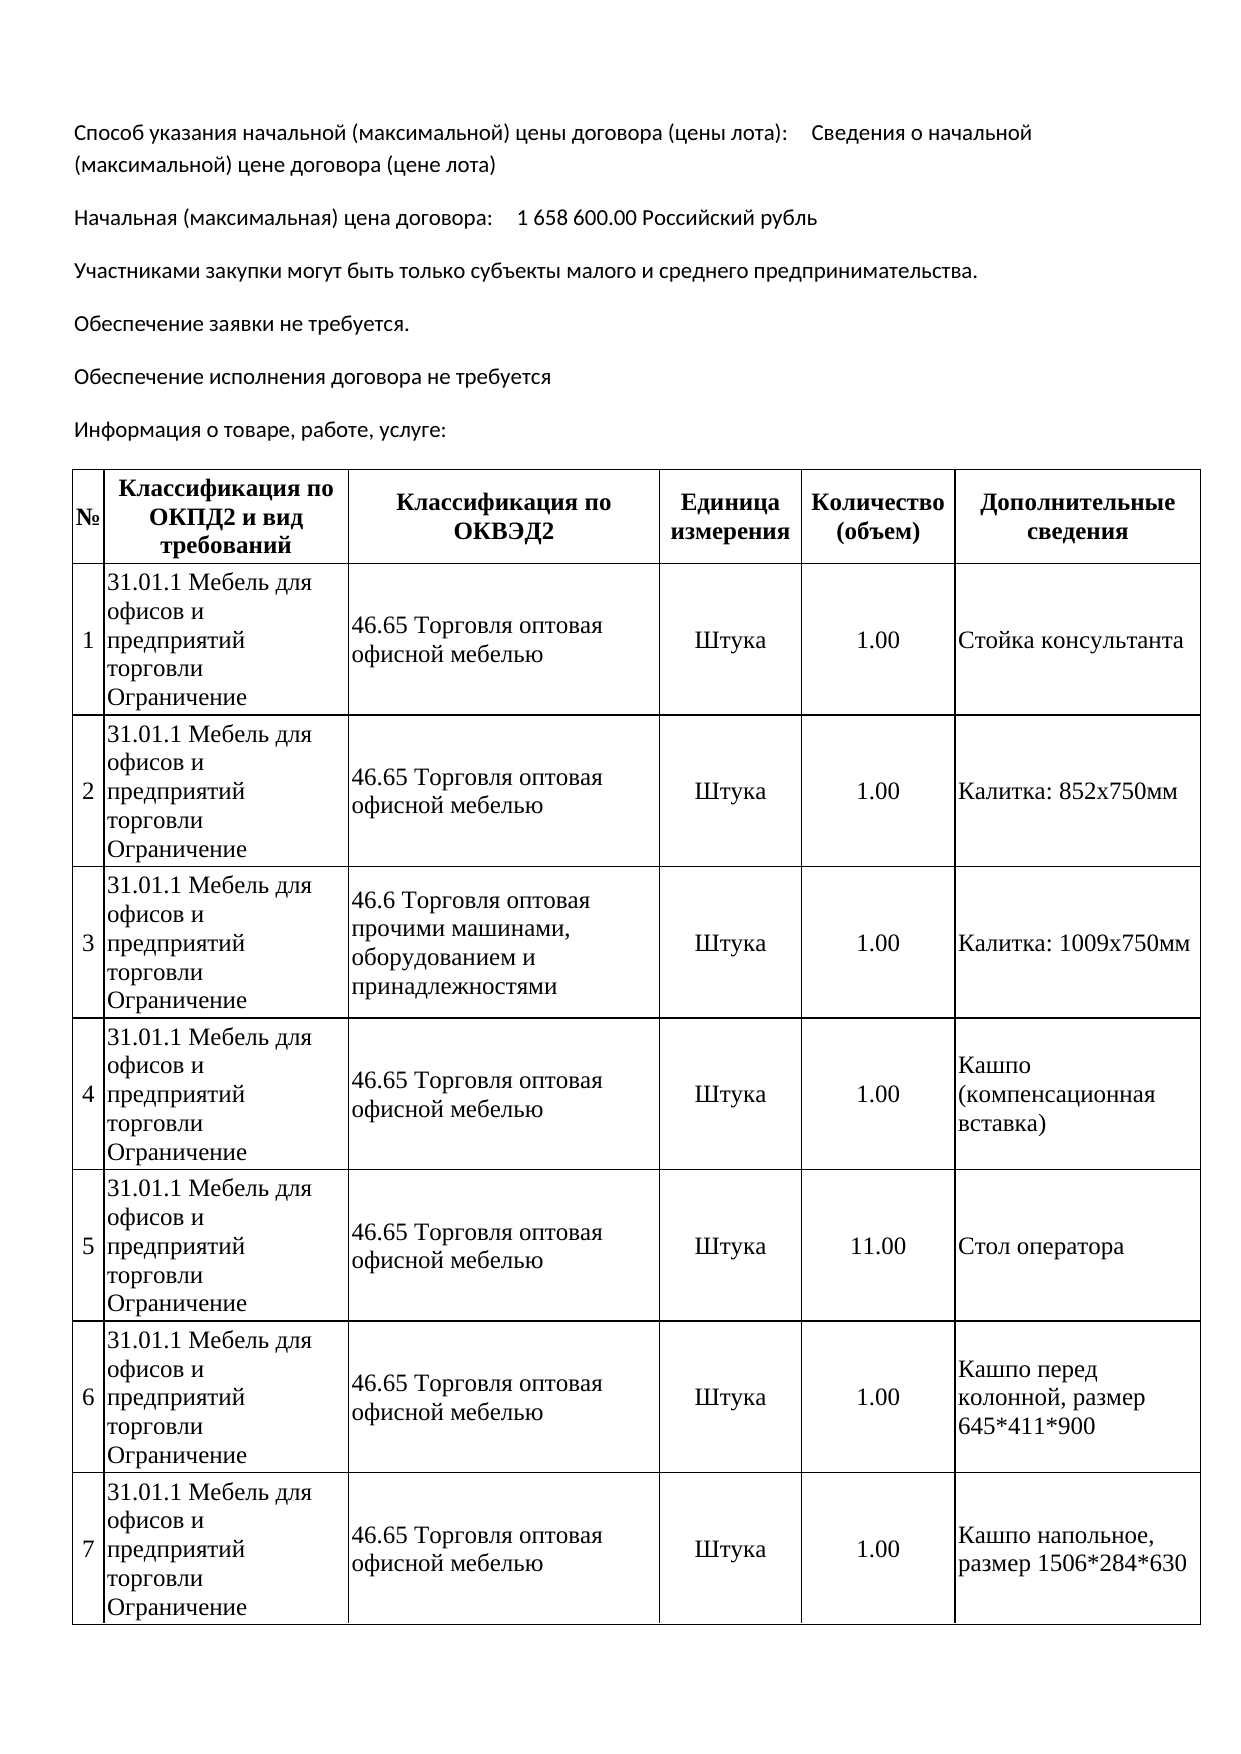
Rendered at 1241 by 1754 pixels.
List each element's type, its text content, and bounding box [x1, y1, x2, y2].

table_cell 1.00 [802, 867, 954, 1017]
table_cell Кашпо (компенсационная вставка) [956, 1019, 1200, 1169]
table_cell Штука [660, 1473, 801, 1623]
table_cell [105, 1473, 348, 1623]
table_cell Штука [660, 867, 801, 1017]
text Обеспечение заявки не требуется. [74, 309, 1196, 337]
table_cell 31.01.1 Мебель для офисов и предприятий торговли Ограничение [105, 1019, 348, 1169]
table_cell 7 [73, 1473, 103, 1623]
table_cell 5 [73, 1170, 103, 1320]
table_cell Стол оператора [956, 1170, 1200, 1320]
table_cell 46.65 Торговля оптовая офисной мебелью [349, 716, 659, 866]
table_cell 46.65 Торговля оптовая офисной мебелью [349, 1170, 659, 1320]
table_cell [349, 1473, 659, 1623]
table_cell 31.01.1 Мебель для офисов и предприятий торговли Ограничение [105, 1170, 348, 1320]
table_cell 31.01.1 Мебель для офисов и предприятий торговли Ограничение [105, 564, 348, 714]
table_cell 1 [73, 564, 103, 714]
table_cell Калитка: 852х750мм [956, 716, 1200, 866]
table_cell Кашпо напольное, размер 1506*284*630 [956, 1473, 1200, 1623]
table_header Классификация по ОКПД2 и вид требований [105, 470, 348, 562]
table_header Количество (объем) [802, 470, 954, 562]
table_cell 6 [73, 1322, 103, 1472]
table_cell 3 [73, 867, 103, 1017]
table_cell Штука [660, 1019, 801, 1169]
table_cell Кашпо перед колонной, размер 645*411*900 [956, 1322, 1200, 1472]
text Обеспечение исполнения договора не требуется [74, 362, 1196, 390]
table_cell 1.00 [802, 716, 954, 866]
table_cell 11.00 [802, 1170, 954, 1320]
text Участниками закупки могут быть только субъекты малого и среднего предпринимательства. [74, 256, 1196, 284]
table_cell Штука [660, 716, 801, 866]
table_cell Штука [660, 1322, 801, 1472]
table_cell Калитка: 1009х750мм [956, 867, 1200, 1017]
table_header Дополнительные сведения [956, 470, 1200, 562]
table_cell 31.01.1 Мебель для офисов и предприятий торговли Ограничение [105, 716, 348, 866]
text Способ указания начальной (максимальной) цены договора (цены лота): Сведения о начальной (максимальной) цене договора (цене лота) [74, 118, 1196, 178]
table_cell 1.00 [802, 1473, 954, 1623]
text Начальная (максимальная) цена договора: 1 658 600.00 Российский рубль [74, 203, 1196, 231]
table_cell Стойка консультанта [956, 564, 1200, 714]
table_header Классификация по ОКВЭД2 [349, 470, 659, 562]
table_header Единица измерения [660, 470, 801, 562]
table_cell 4 [73, 1019, 103, 1169]
table_cell 46.6 Торговля оптовая прочими машинами, оборудованием и принадлежностями [349, 867, 659, 1017]
table_cell 2 [73, 716, 103, 866]
table_cell 1.00 [802, 1019, 954, 1169]
table_header № [73, 470, 103, 562]
table_cell Штука [660, 564, 801, 714]
table_cell 1.00 [802, 1322, 954, 1472]
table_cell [105, 1322, 348, 1472]
table_cell 1.00 [802, 564, 954, 714]
table_cell 46.65 Торговля оптовая офисной мебелью [349, 1322, 659, 1472]
table_cell 46.65 Торговля оптовая офисной мебелью [349, 1019, 659, 1169]
table_cell Штука [660, 1170, 801, 1320]
table_cell 46.65 Торговля оптовая офисной мебелью [349, 564, 659, 714]
text Информация о товаре, работе, услуге: [74, 415, 1196, 443]
table_cell 31.01.1 Мебель для офисов и предприятий торговли Ограничение [105, 867, 348, 1017]
